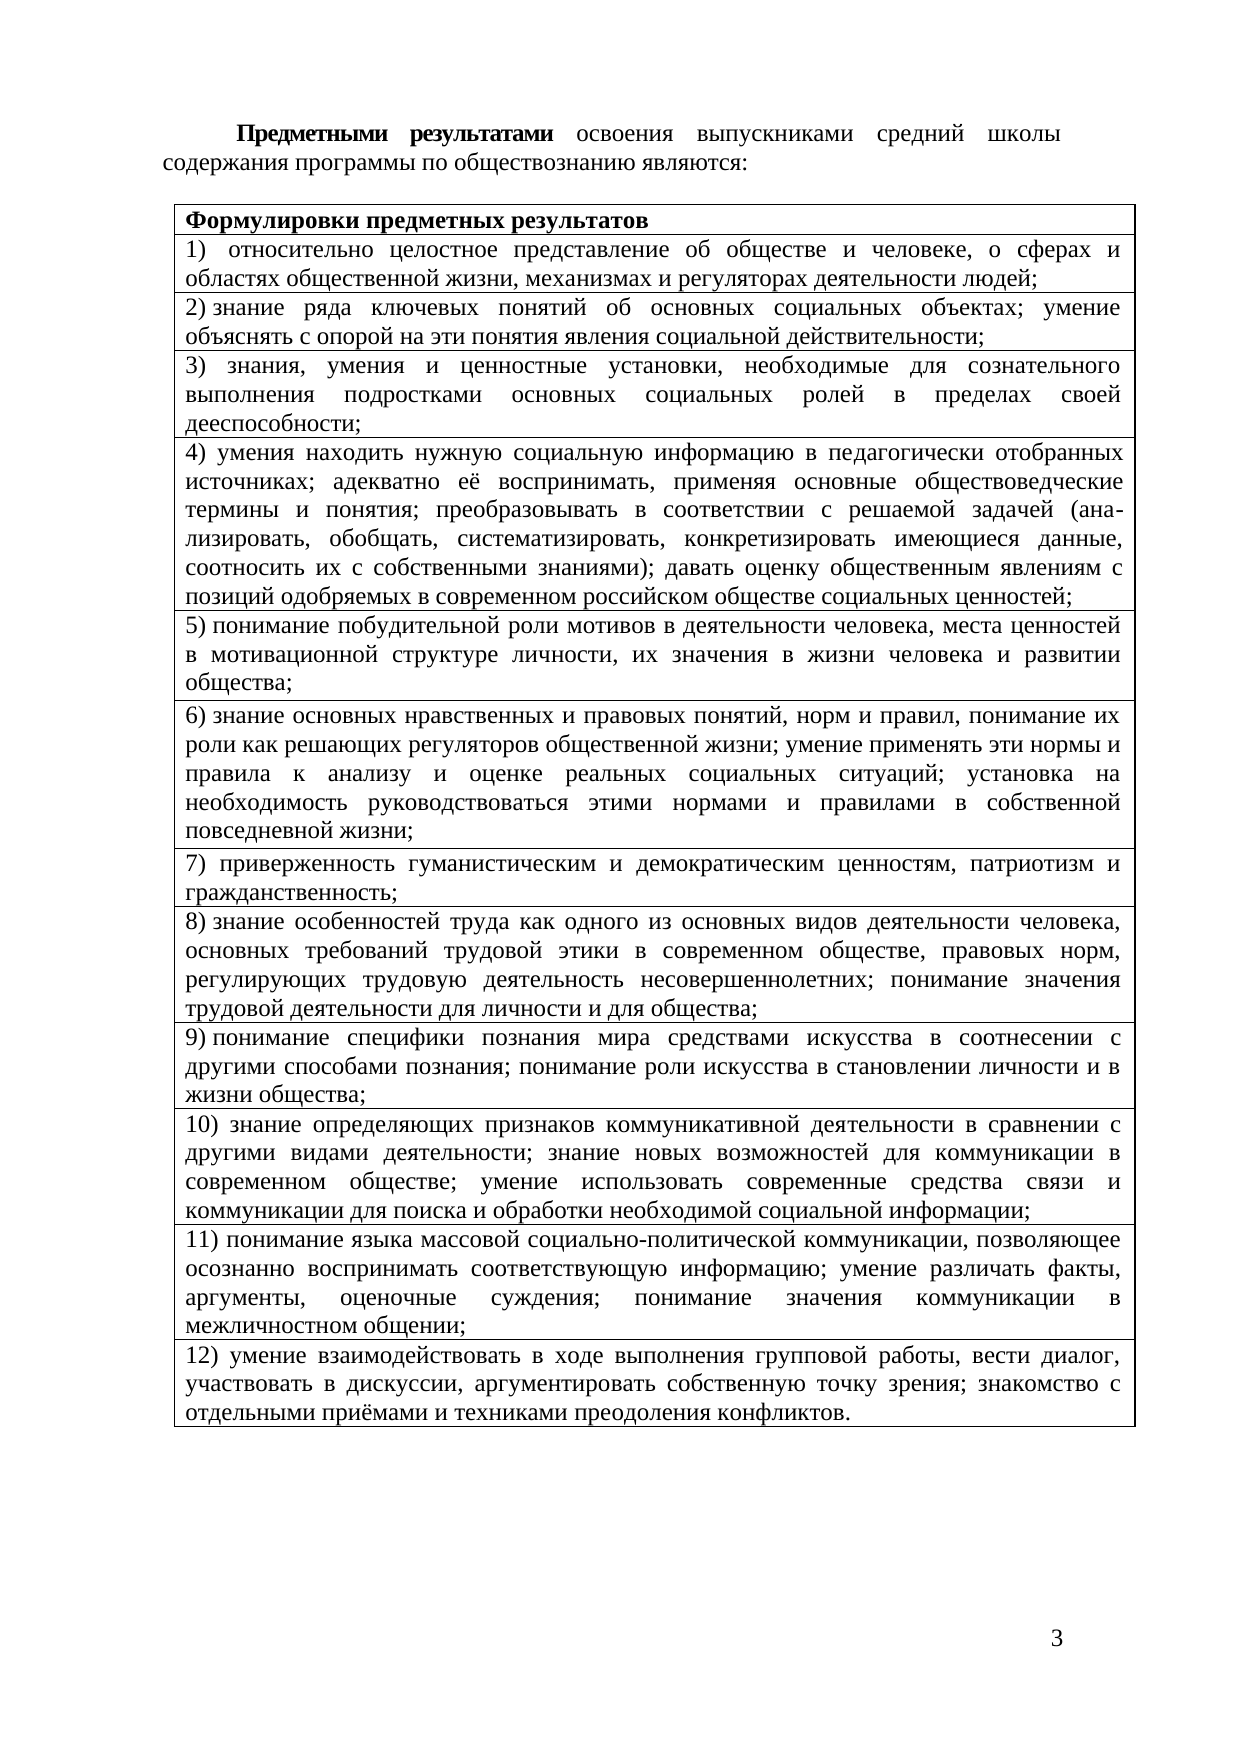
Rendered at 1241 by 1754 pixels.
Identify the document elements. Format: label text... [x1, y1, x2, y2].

table_cell 11) понимание языка массовой социально-политической коммуникации, позволяющее осознанно воспринимать соответствующую информацию; умение различать факты, аргументы, оценочные суждения; понимание значения коммуникации в межличностном общении; [175, 1225, 1134, 1339]
table_cell 3) знания, умения и ценностные установки, необходимые для сознательного выполнения подростками основных социальных ролей в пределах своей дееспособности; [175, 351, 1134, 436]
table_cell 4) умения находить нужную социальную информацию в педагогически отобранных источниках; адекватно её воспринимать, применяя основные обществоведческие термины и понятия; преобразовывать в соответствии с решаемой задачей (анализировать, обобщать, систематизировать, конкретизировать имеющиеся данные, соотносить их с собственными знаниями); давать оценку общественным явлениям с позиций одобряемых в современном российском обществе социальных ценностей; [175, 438, 1134, 609]
table_cell 10) знание определяющих признаков коммуникативной деятельности в сравнении с другими видами деятельности; знание новых возможностей для коммуникации в современном обществе; умение использовать современные средства связи и коммуникации для поиска и обработки необходимой социальной информации; [175, 1109, 1134, 1224]
table_cell 8) знание особенностей труда как одного из основных видов деятельности человека, основных требований трудовой этики в современном обществе, правовых норм, регулирующих трудовую деятельность несовершеннолетних; понимание значения трудовой деятельности для личности и для общества; [175, 907, 1134, 1021]
table_cell 5) понимание побудительной роли мотивов в деятельности человека, места ценностей в мотивационной структуре личности, их значения в жизни человека и развитии общества; [175, 611, 1134, 700]
table_cell 6) знание основных нравственных и правовых понятий, норм и правил, понимание их роли как решающих регуляторов общественной жизни; умение применять эти нормы и правила к анализу и оценке реальных социальных ситуаций; установка на необходимость руководствоваться этими нормами и правилами в собственной повседневной жизни; [175, 701, 1134, 848]
table_cell 9) понимание специфики познания мира средствами искусства в соотнесении с другими способами познания; понимание роли искусства в становлении личности и в жизни общества; [175, 1023, 1134, 1108]
text Предметными результатами освоения выпускниками средний школы содержания программы по обществознанию являются: [162, 118, 1061, 176]
table_header Формулировки предметных результатов [175, 205, 1134, 234]
table_cell 2) знание ряда ключевых понятий об основных социальных объектах; умение объяснять с опорой на эти понятия явления социальной действительности; [175, 293, 1134, 350]
table_cell 1) относительно целостное представление об обществе и человеке, о сферах и областях общественной жизни, механизмах и регуляторах деятельности людей; [175, 235, 1134, 292]
table_cell 7) приверженность гуманистическим и демократическим ценностям, патриотизм и гражданственность; [175, 849, 1134, 906]
table_cell 12) умение взаимодействовать в ходе выполнения групповой работы, вести диалог, участвовать в дискуссии, аргументировать собственную точку зрения; знакомство с отдельными приёмами и техниками преодоления конфликтов. [175, 1340, 1134, 1426]
